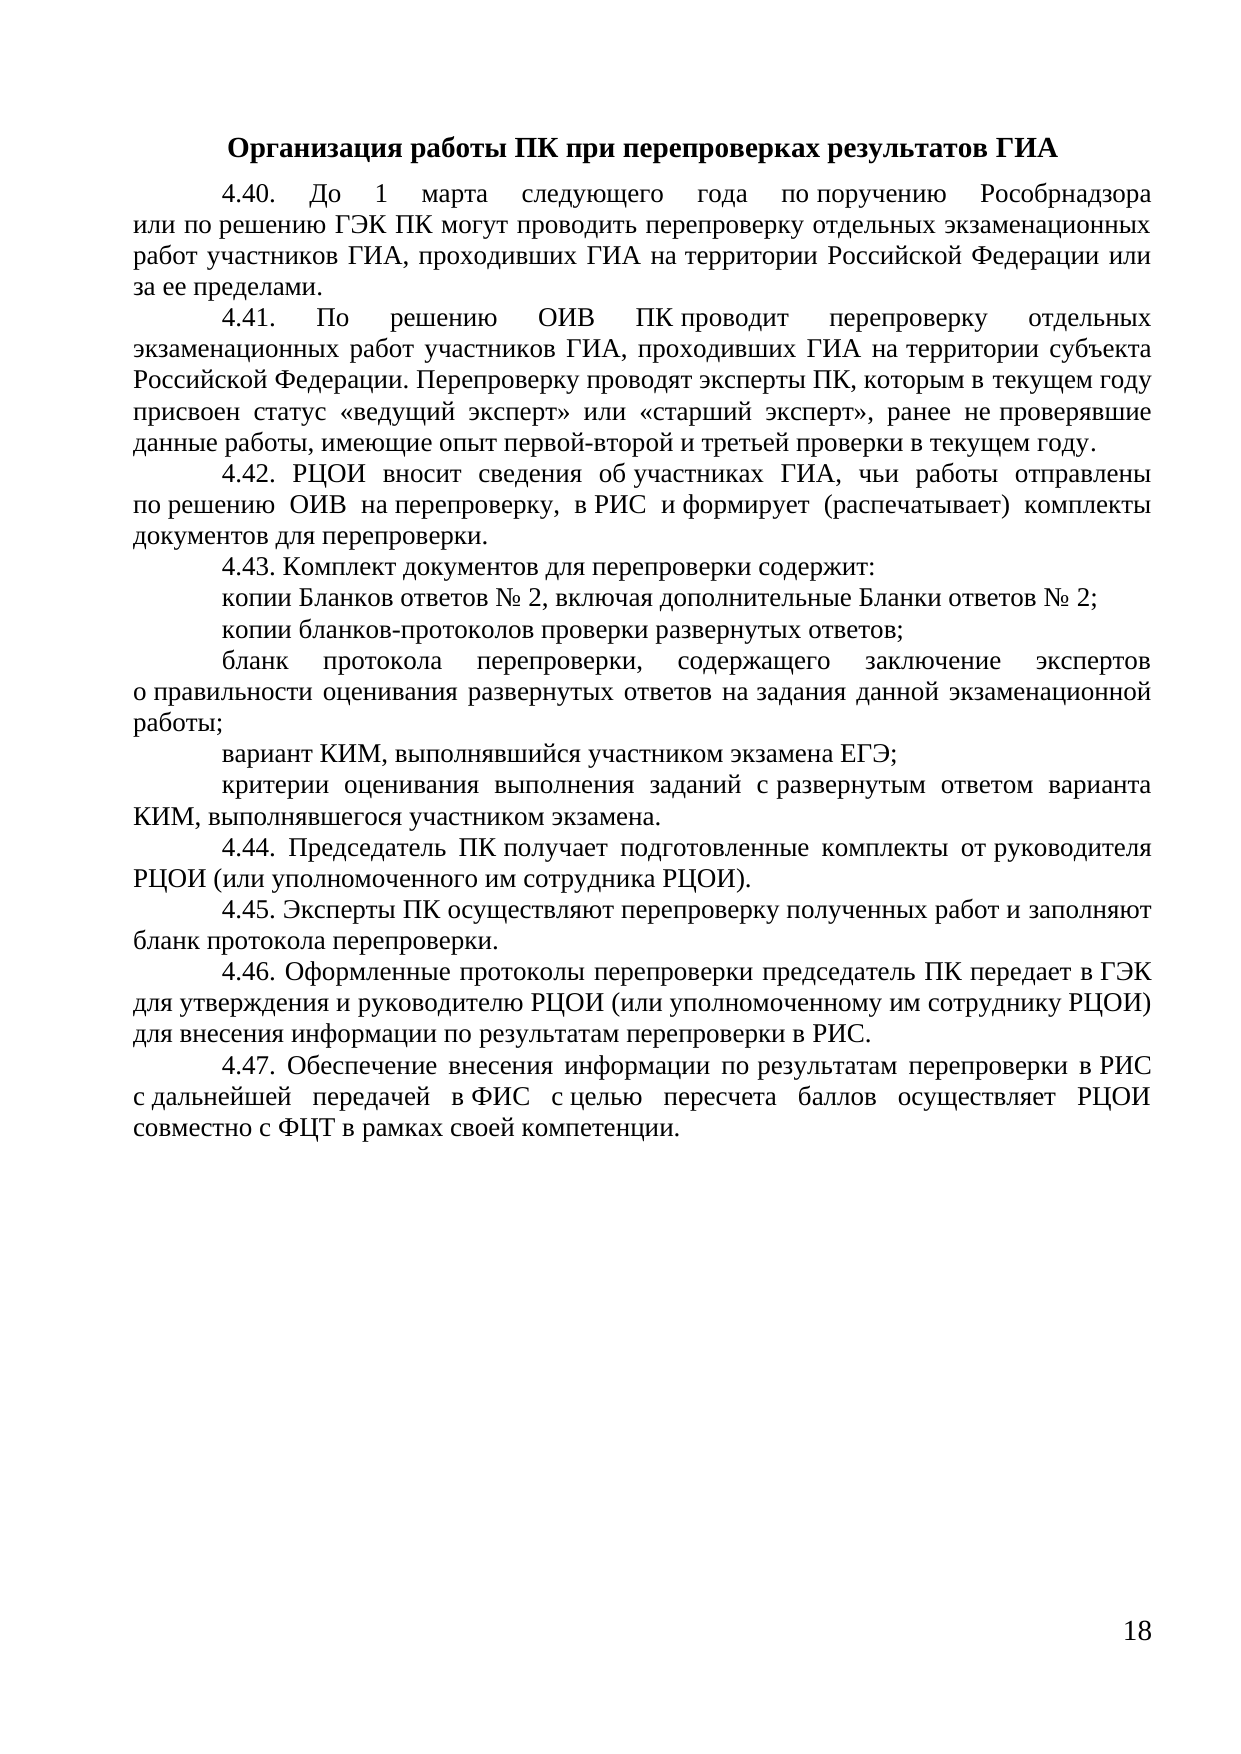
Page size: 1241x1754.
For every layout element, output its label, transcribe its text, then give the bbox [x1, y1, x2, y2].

text 4.42. РЦОИ вносит сведения об участниках ГИА, чьи работы отправлены по решению ОИВ на перепроверку, в РИС и формирует (распечатывает) комплекты документов для перепроверки. [133, 457, 1152, 550]
text копии Бланков ответов № 2, включая дополнительные Бланки ответов № 2; [133, 582, 1152, 613]
text вариант КИМ, выполнявшийся участником экзамена ЕГЭ; [133, 737, 1152, 768]
text 4.40. До 1 марта следующего года по поручению Рособрнадзора или по решению ГЭК ПК могут проводить перепроверку отдельных экзаменационных работ участников ГИА, проходивших ГИА на территории Российской Федерации или за ее пределами. [133, 177, 1152, 301]
text 4.43. Комплект документов для перепроверки содержит: [133, 550, 1152, 582]
subtitle Организация работы ПК при перепроверках результатов ГИА [133, 131, 1152, 164]
text 4.47. Обеспечение внесения информации по результатам перепроверки в РИС с дальнейшей передачей в ФИС с целью пересчета баллов осуществляет РЦОИ совместно с ФЦТ в рамках своей компетенции. [133, 1049, 1152, 1142]
text 4.46. Оформленные протоколы перепроверки председатель ПК передает в ГЭК для утверждения и руководителю РЦОИ (или уполномоченному им сотруднику РЦОИ) для внесения информации по результатам перепроверки в РИС. [133, 955, 1152, 1049]
text копии бланков-протоколов проверки развернутых ответов; [133, 613, 1152, 644]
text критерии оценивания выполнения заданий с развернутым ответом варианта КИМ, выполнявшегося участником экзамена. [133, 768, 1152, 831]
text бланк протокола перепроверки, содержащего заключение экспертов о правильности оценивания развернутых ответов на задания данной экзаменационной работы; [133, 644, 1152, 737]
text 4.41. По решению ОИВ ПК проводит перепроверку отдельных экзаменационных работ участников ГИА, проходивших ГИА на территории субъекта Российской Федерации. Перепроверку проводят эксперты ПК, которым в текущем году присвоен статус «ведущий эксперт» или «старший эксперт», ранее не проверявшие данные работы, имеющие опыт первой-второй и третьей проверки в текущем году. [133, 301, 1152, 457]
text 4.44. Председатель ПК получает подготовленные комплекты от руководителя РЦОИ (или уполномоченного им сотрудника РЦОИ). [133, 831, 1152, 893]
text 4.45. Эксперты ПК осуществляют перепроверку полученных работ и заполняют бланк протокола перепроверки. [133, 893, 1152, 955]
